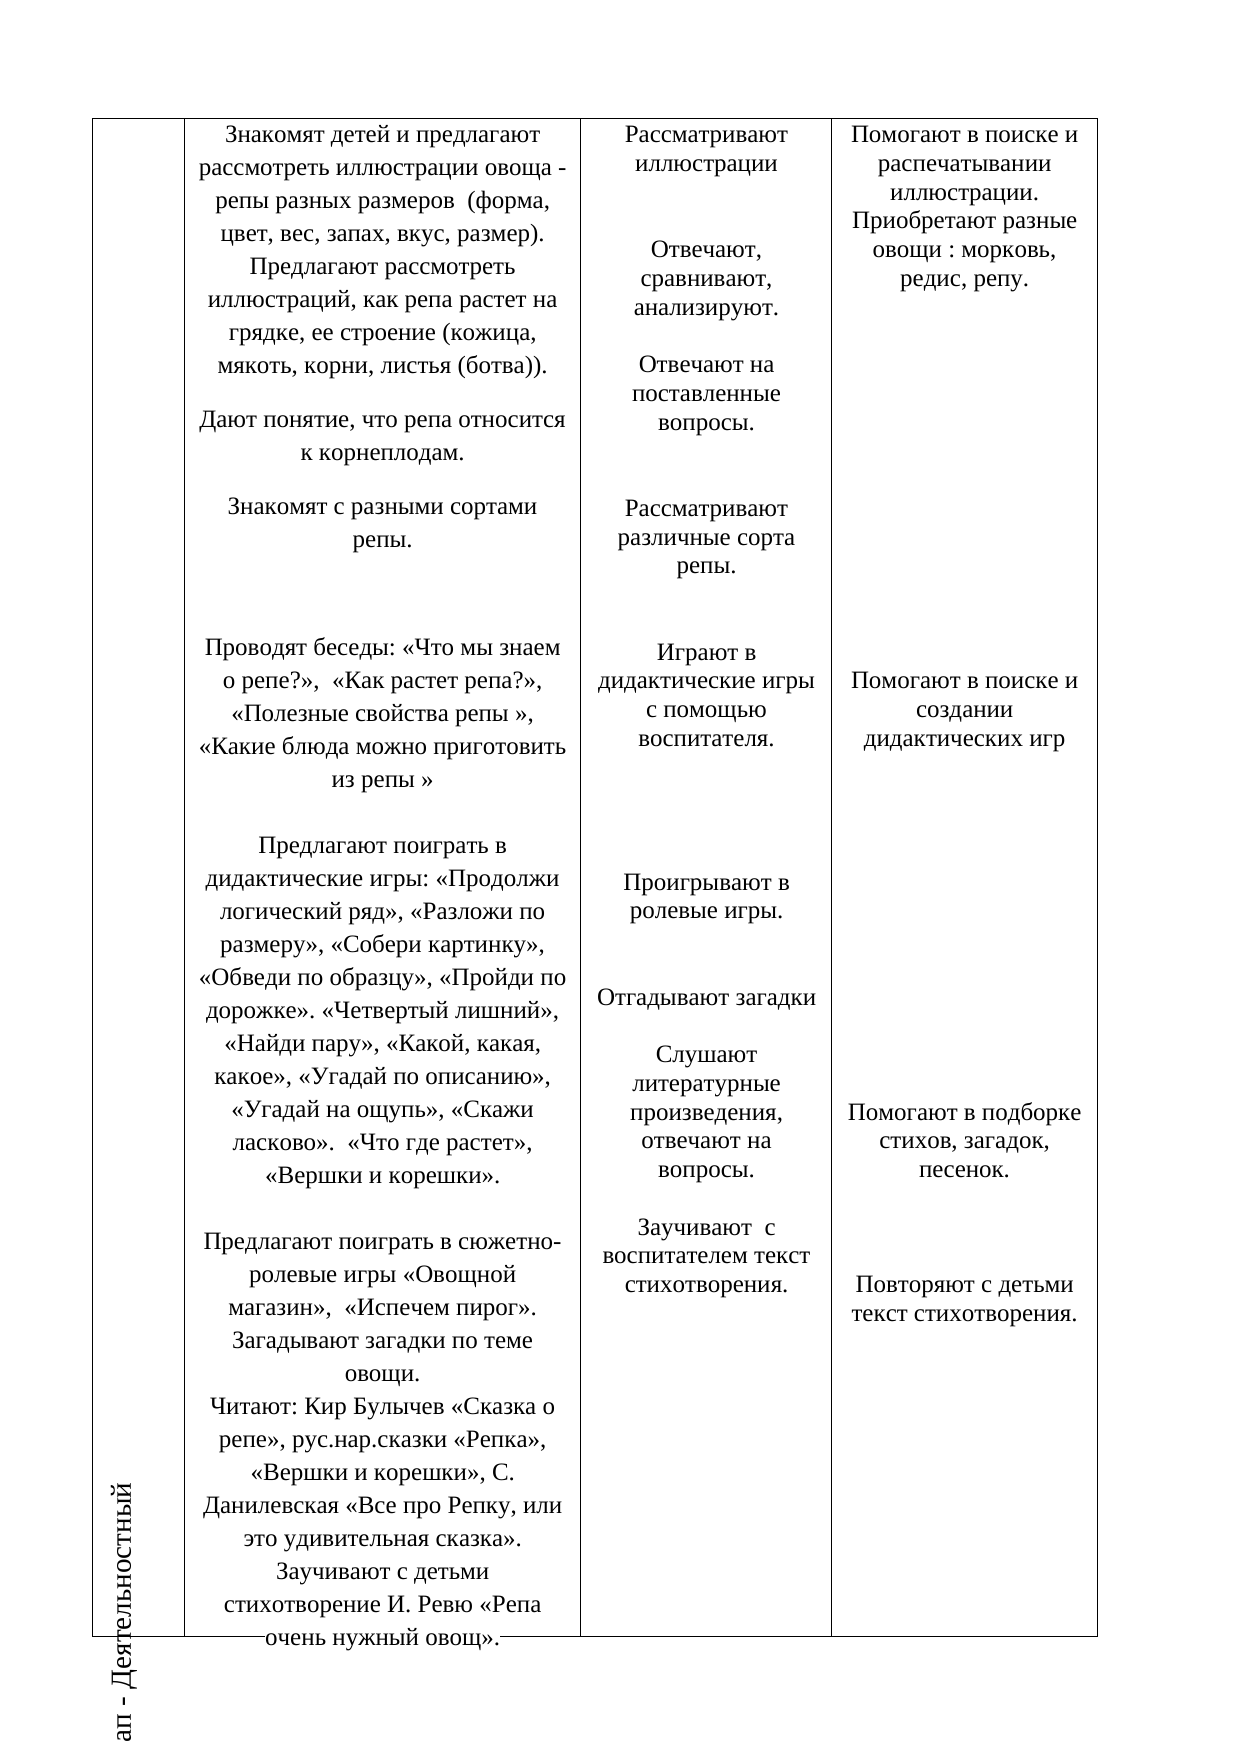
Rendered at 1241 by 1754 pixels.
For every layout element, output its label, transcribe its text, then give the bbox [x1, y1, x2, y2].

table_cell Помогают в поиске и распечатывании иллюстрации. Приобретают разные овощи : морковь, редис, репу. Помогают в поиске и создании дидактических игр Помогают в подборке стихов, загадок, песенок. Повторяют с детьми текст стихотворения. Оказывают помощь в проведении экспериментальной деятельности (приносят репу разных сортов и т.д.) Помогают в распечатывании тематических раскрасок [832, 119, 1097, 1636]
table_cell Знакомят детей и предлагают рассмотреть иллюстрации овоща -репы разных размеров (форма, цвет, вес, запах, вкус, размер). Предлагают рассмотреть иллюстраций, как репа растет на грядке, ее строение (кожица, мякоть, корни, листья (ботва)). Дают понятие, что репа относится к корнеплодам. Знакомят с разными сортами репы. Проводят беседы: «Что мы знаем о репе?», «Как растет репа?», «Полезные свойства репы », «Какие блюда можно приготовить из репы » Предлагают поиграть в дидактические игры: «Продолжи логический ряд», «Разложи по размеру», «Собери картинку», «Обведи по образцу», «Пройди по дорожке». «Четвертый лишний», «Найди пару», «Какой, какая, какое», «Угадай по описанию», «Угадай на ощупь», «Скажи ласково». «Что где растет», «Вершки и корешки». Предлагают поиграть в сюжетно-ролевые игры «Овощной магазин», «Испечем пирог». Загадывают загадки по теме овощи. Читают: Кир Булычев «Сказка о репе», рус.нар.сказки «Репка», «Вершки и корешки», С. Данилевская «Все про Репку, или это удивительная сказка». Заучивают с детьми стихотворение И. Ревю «Репа очень нужный овощ». Показывают презентацию «Репа – прародительница овощей». Предлагают просмотреть мультфильмы: Ми-ми-мишки, 40 серия «Сказка про репку…» Экспериментальная деятельность: «Какая репа вкуснее сырая или пареная?», «Есть ли в репе сок?» Игра-экспериментирование: «Почему репа не тонет?» «Сравнение репы с другими овощами(редиской, морковью) по цвету, форме, размеру, вкусовым качествам (мнемотаблица) Включают музыку для прослушивания: Сказка про репку: No. 3, Песенка Внучки Симфонический оркестр Проводят инсценировку сказки «Репка» Предлагают поиграть в подвижные игры: «Помоги Маше собрать репку», «Палочка-выручалочка», «Собираем урожай» Пальчиковая гимнастика «Овощные ладошки», «Друзья овощеводы», «Пронеси репку в ложке» Предлагают раскрасить раскраски по теме. Проводят НОД по художественно-эстетическому развитию: Рисование: «Наш урожай» Аппликация ( обрывная) «Чудо- репка» Лепка: «Репка» [185, 119, 580, 1636]
table_cell Рассматривают иллюстрации Отвечают, сравнивают, анализируют. Отвечают на поставленные вопросы. Рассматривают различные сорта репы. Играют в дидактические игры с помощью воспитателя. Проигрывают в ролевые игры. Отгадывают загадки Слушают литературные произведения, отвечают на вопросы. Заучивают с воспитателем текст стихотворения. Просматривают презентацию Просматривают мультфильмы Рассматривают, сравнивают, делают выводы, отвечают на поставленные вопросы. Прослушивают музыку. Инсценируют сказку. Играют, следуя правилам Повторяют действия за воспитателем Раскрашивают раскраски. Рисуют гуашью Выполняют обрезную аппликацию. Лепят репку. [581, 119, 831, 1636]
table_cell 2 этап - Деятельностный [93, 119, 184, 1636]
